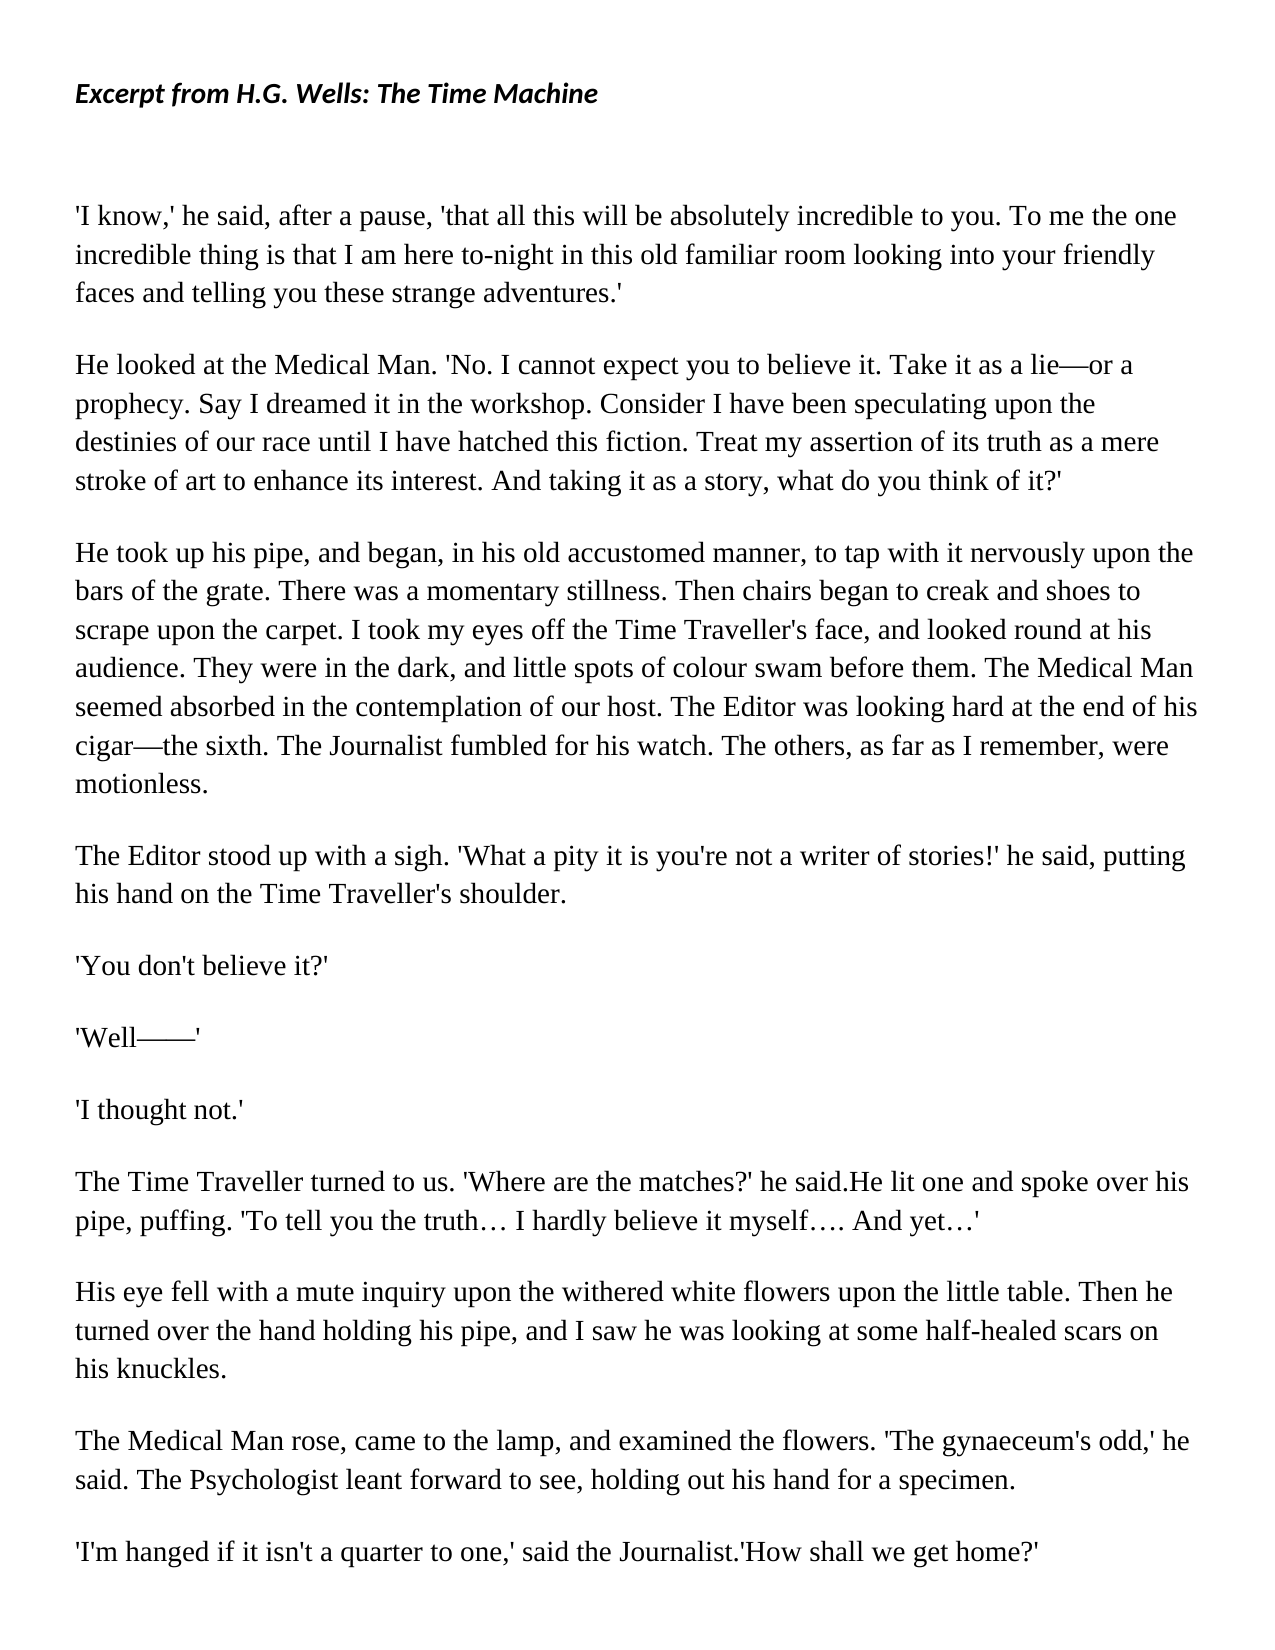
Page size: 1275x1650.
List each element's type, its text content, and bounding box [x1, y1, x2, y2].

text 'I'm hanged if it isn't a quarter to one,' said the Journalist. 'How shall we get home?' [75, 1534, 1200, 1567]
text He looked at the Medical Man. 'No. I cannot expect you to believe it. Take it as a lie—or a prophecy. Say I dreamed it in the workshop. Consider I have been speculating upon the destinies of our race until I have hatched this fiction. Treat my assertion of its truth as a mere stroke of art to enhance its interest. And taking it as a story, what do you think of it?' [75, 347, 1200, 497]
text The Editor stood up with a sigh. 'What a pity it is you're not a writer of stories!' he said, putting his hand on the Time Traveller's shoulder. [75, 838, 1200, 910]
text His eye fell with a mute inquiry upon the withered white flowers upon the little table. Then he turned over the hand holding his pipe, and I saw he was looking at some half-healed scars on his knuckles. [75, 1274, 1200, 1385]
text The Time Traveller turned to us. 'Where are the matches?' he said. He lit one and spoke over his pipe, puffing. 'To tell you the truth … I hardly believe it myself…. And yet…' [75, 1164, 1200, 1236]
text 'I thought not.' [75, 1092, 1200, 1126]
text He took up his pipe, and began, in his old accustomed manner, to tap with it nervously upon the bars of the grate. There was a momentary stillness. Then chairs began to creak and shoes to scrape upon the carpet. I took my eyes off the Time Traveller's face, and looked round at his audience. They were in the dark, and little spots of colour swam before them. The Medical Man seemed absorbed in the contemplation of our host. The Editor was looking hard at the end of his cigar—the sixth. The Journalist fumbled for his watch. The others, as far as I remember, were motionless. [75, 535, 1200, 800]
text 'I know,' he said, after a pause, 'that all this will be absolutely incredible to you. To me the one incredible thing is that I am here to-night in this old familiar room looking into your friendly faces and telling you these strange adventures.' [75, 198, 1200, 309]
text Excerpt from H.G. Wells: The Time Machine [75, 75, 1200, 111]
text 'You don't believe it?' [75, 948, 1200, 982]
text 'Well——' [75, 1020, 1200, 1054]
text The Medical Man rose, came to the lamp, and examined the flowers. 'The gynaeceum's odd,' he said. The Psychologist leant forward to see, holding out his hand for a specimen. [75, 1423, 1200, 1496]
